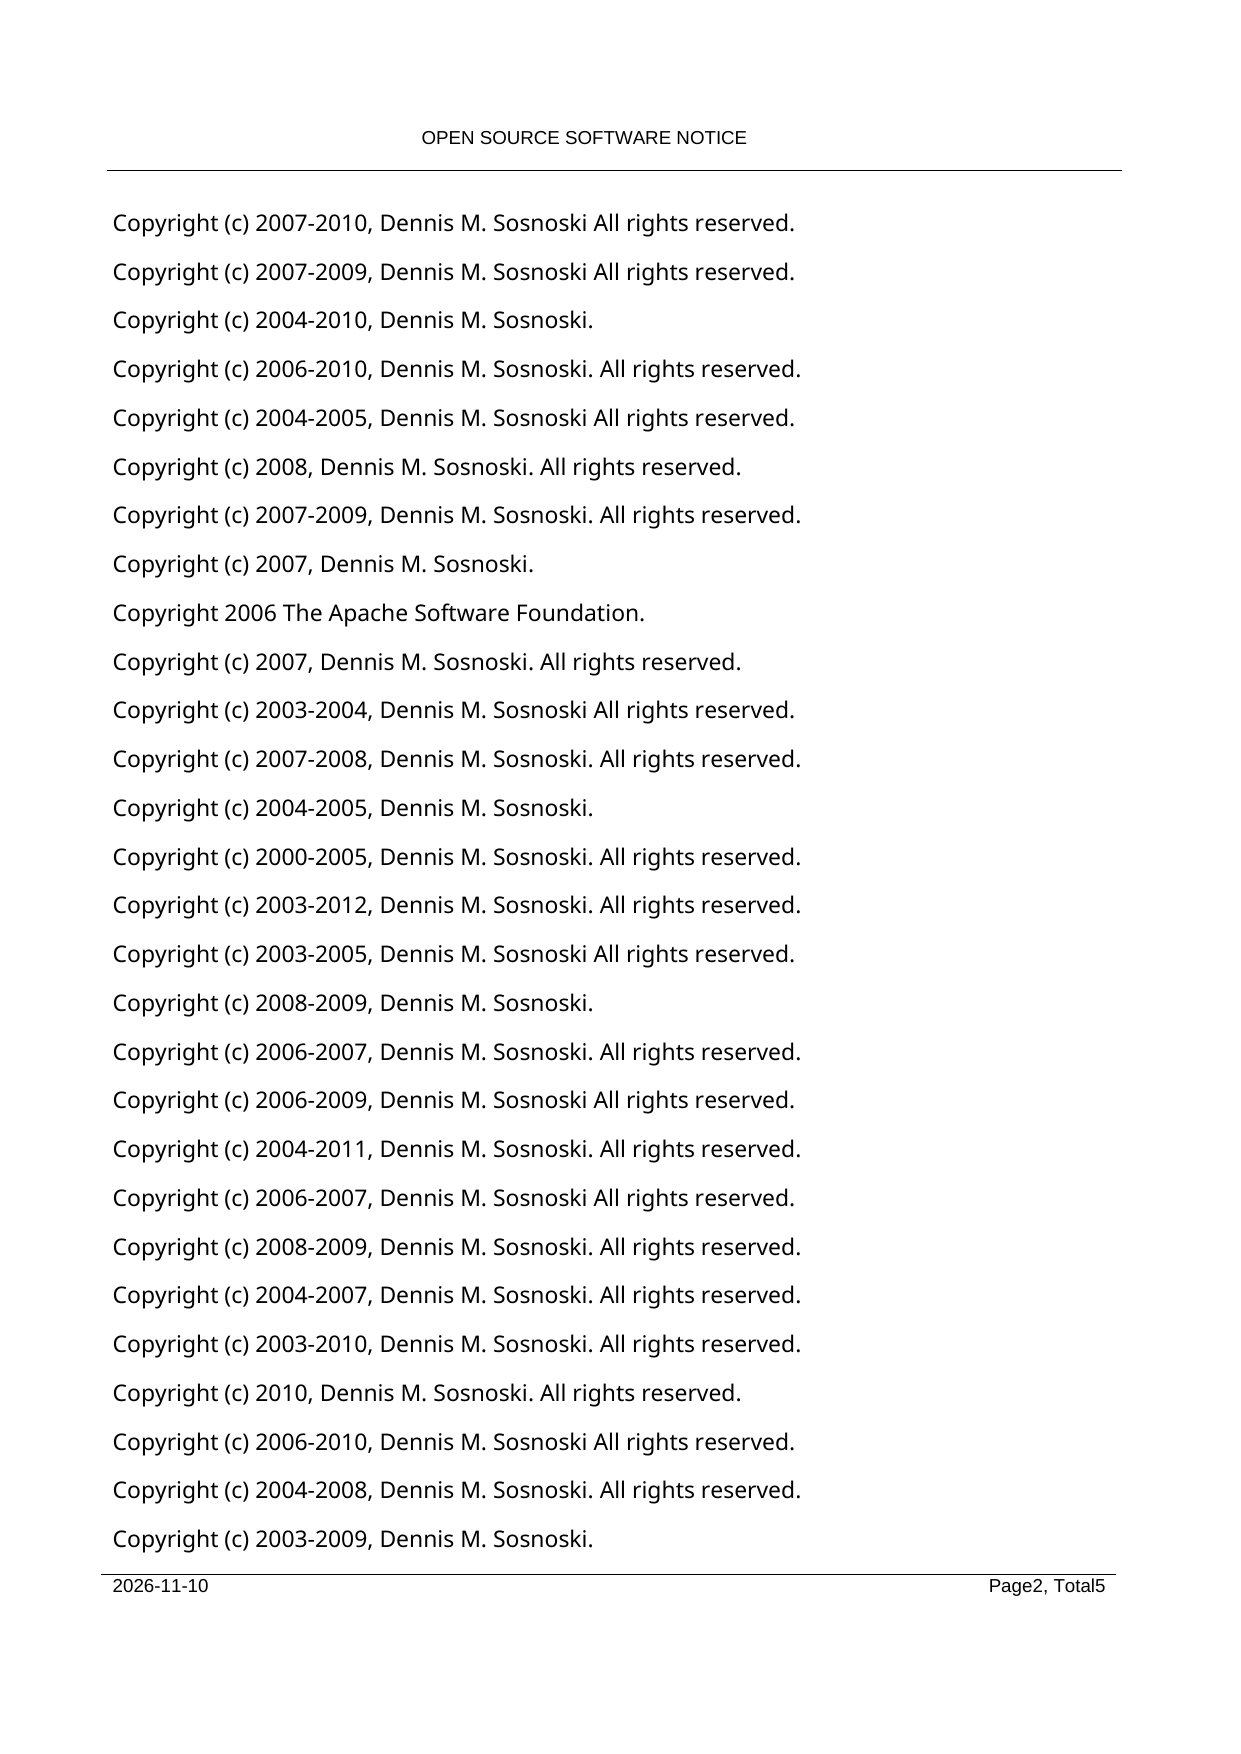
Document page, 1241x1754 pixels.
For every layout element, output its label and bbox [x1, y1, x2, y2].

text [112, 206, 1128, 1555]
